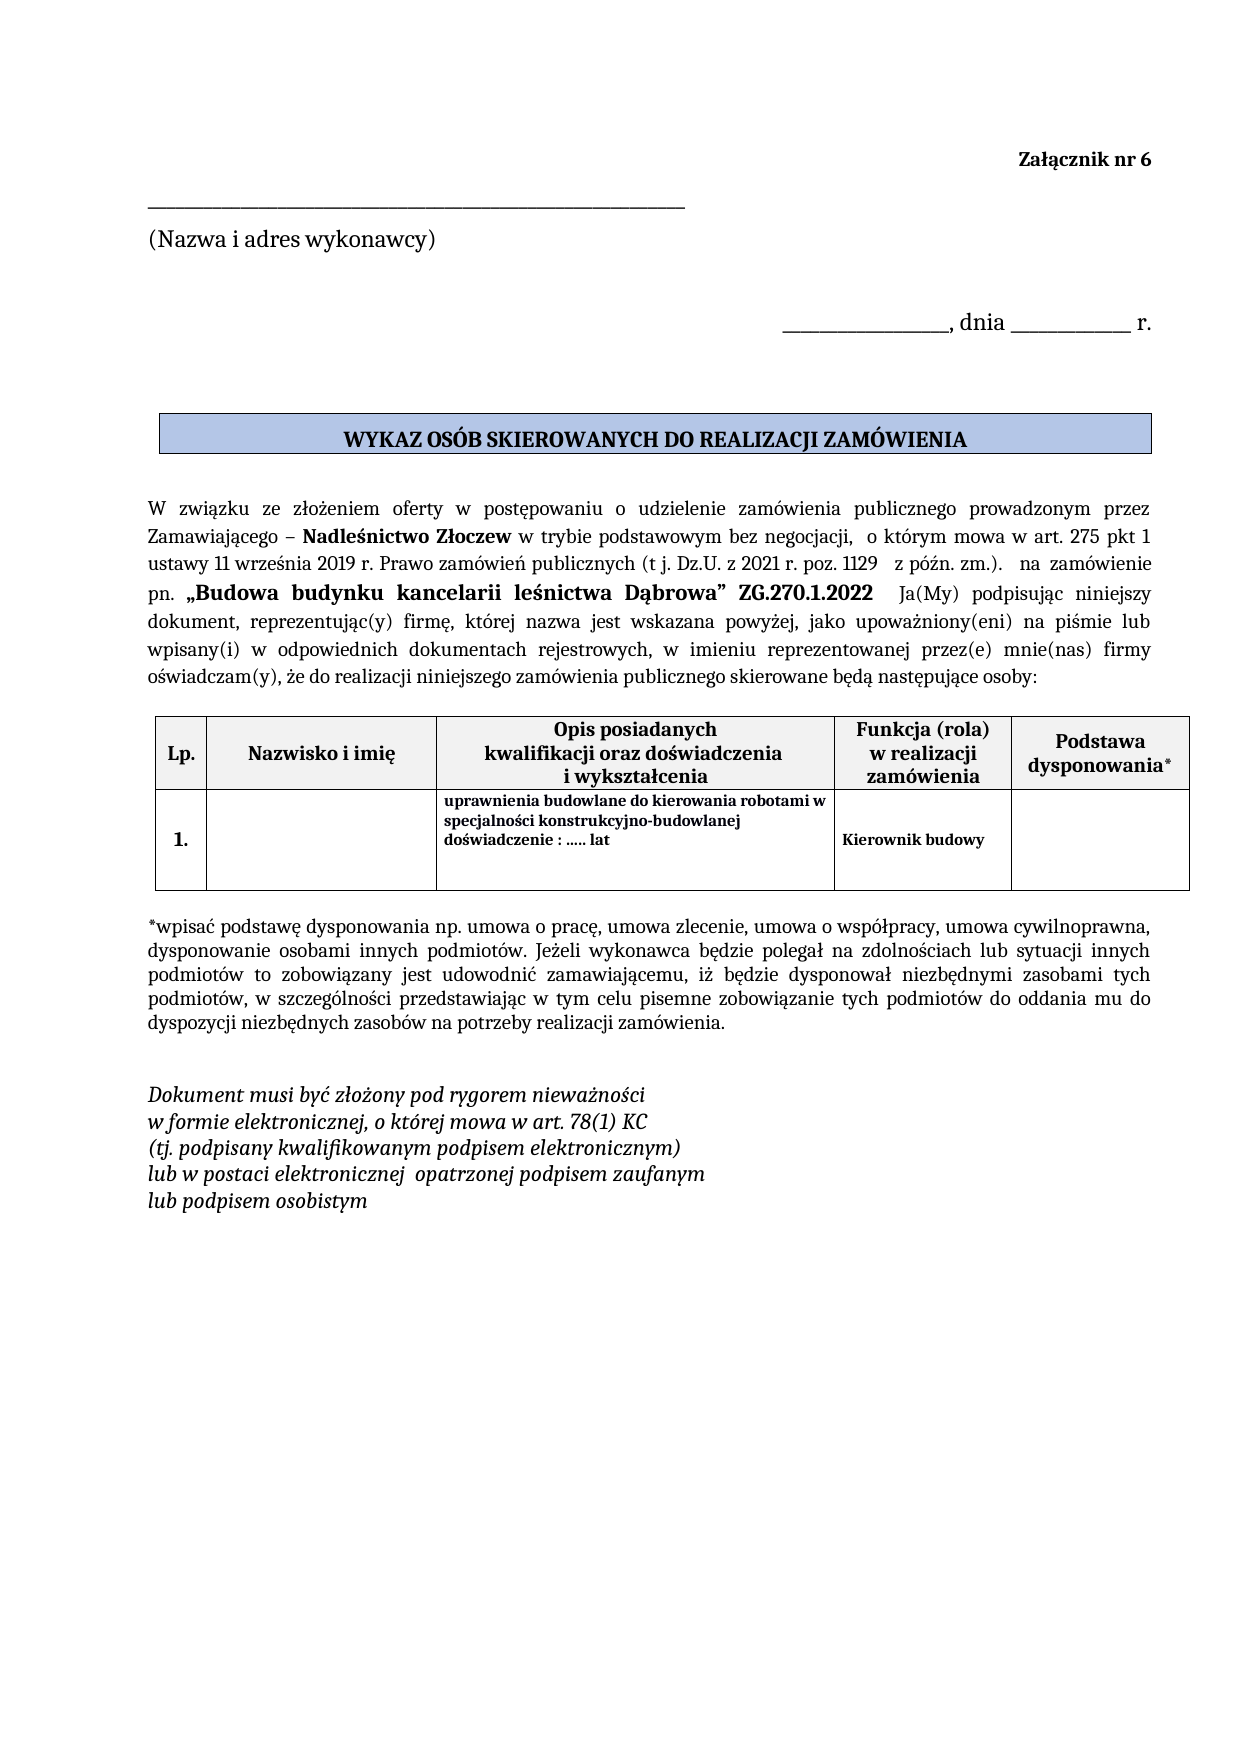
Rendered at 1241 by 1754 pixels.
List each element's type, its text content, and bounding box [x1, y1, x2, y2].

table_header Podstawa dysponowania* [1012, 717, 1189, 789]
text lub w postaci elektronicznej opatrzonej podpisem zaufanym [148, 1161, 1152, 1188]
table_header Lp. [156, 717, 206, 789]
text Załącznik nr 6 [148, 148, 1152, 172]
table_cell [1012, 790, 1189, 889]
text Dokument musi być złożony pod rygorem nieważności w formie elektronicznej, o której mowa w art. 78(1) KC (tj. podpisany kwalifikowanym podpisem elektronicznym) [148, 1082, 1152, 1161]
table_header Opis posiadanych kwalifikacji oraz doświadczenia i wykształcenia [437, 717, 834, 789]
table_header WYKAZ OSÓB SKIEROWANYCH DO REALIZACJI ZAMÓWIENIA [160, 414, 1151, 453]
text W związku ze złożeniem oferty w postępowaniu o udzielenie zamówienia publicznego prowadzonym przez Zamawiającego – Nadleśnictwo Złoczew w trybie podstawowym bez negocjacji, o którym mowa w art. 275 pkt 1 ustawy 11 września 2019 r. Prawo zamówień publicznych (t j. Dz.U. z 2021 r. poz. 1129 z późn. zm.). na zamówienie pn. „Budowa budynku kancelarii leśnictwa Dąbrowa” ZG.270.1.2022 Ja(My) podpisując niniejszy dokument, reprezentując(y) firmę, której nazwa jest wskazana powyżej, jako upoważniony(eni) na piśmie lub wpisany(i) w odpowiednich dokumentach rejestrowych, w imieniu reprezentowanej przez(e) mnie(nas) firmy oświadczam(y), że do realizacji niniejszego zamówienia publicznego skierowane będą następujące osoby: [148, 497, 1152, 689]
table_header Nazwisko i imię [207, 717, 436, 789]
table_cell Kierownik budowy [835, 790, 1011, 889]
table_header Funkcja (rola) w realizacji zamówienia [835, 717, 1011, 789]
text lub podpisem osobistym [148, 1188, 1152, 1214]
text __________________, dnia _____________ r. [148, 308, 1152, 337]
text (Nazwa i adres wykonawcy) [148, 225, 1152, 254]
table_cell [207, 790, 436, 889]
text *wpisać podstawę dysponowania np. umowa o pracę, umowa zlecenie, umowa o współpracy, umowa cywilnoprawna, dysponowanie osobami innych podmiotów. Jeżeli wykonawca będzie polegał na zdolnościach lub sytuacji innych podmiotów to zobowiązany jest udowodnić zamawiającemu, iż będzie dysponował niezbędnymi zasobami tych podmiotów, w szczególności przedstawiając w tym celu pisemne zobowiązanie tych podmiotów do oddania mu do dyspozycji niezbędnych zasobów na potrzeby realizacji zamówienia. [148, 914, 1152, 1034]
table_cell 1. [156, 790, 206, 889]
table_cell uprawnienia budowlane do kierowania robotami w specjalności konstrukcyjno-budowlanej doświadczenie : ….. lat [437, 790, 834, 889]
text __________________________________________________________ [148, 184, 1152, 213]
